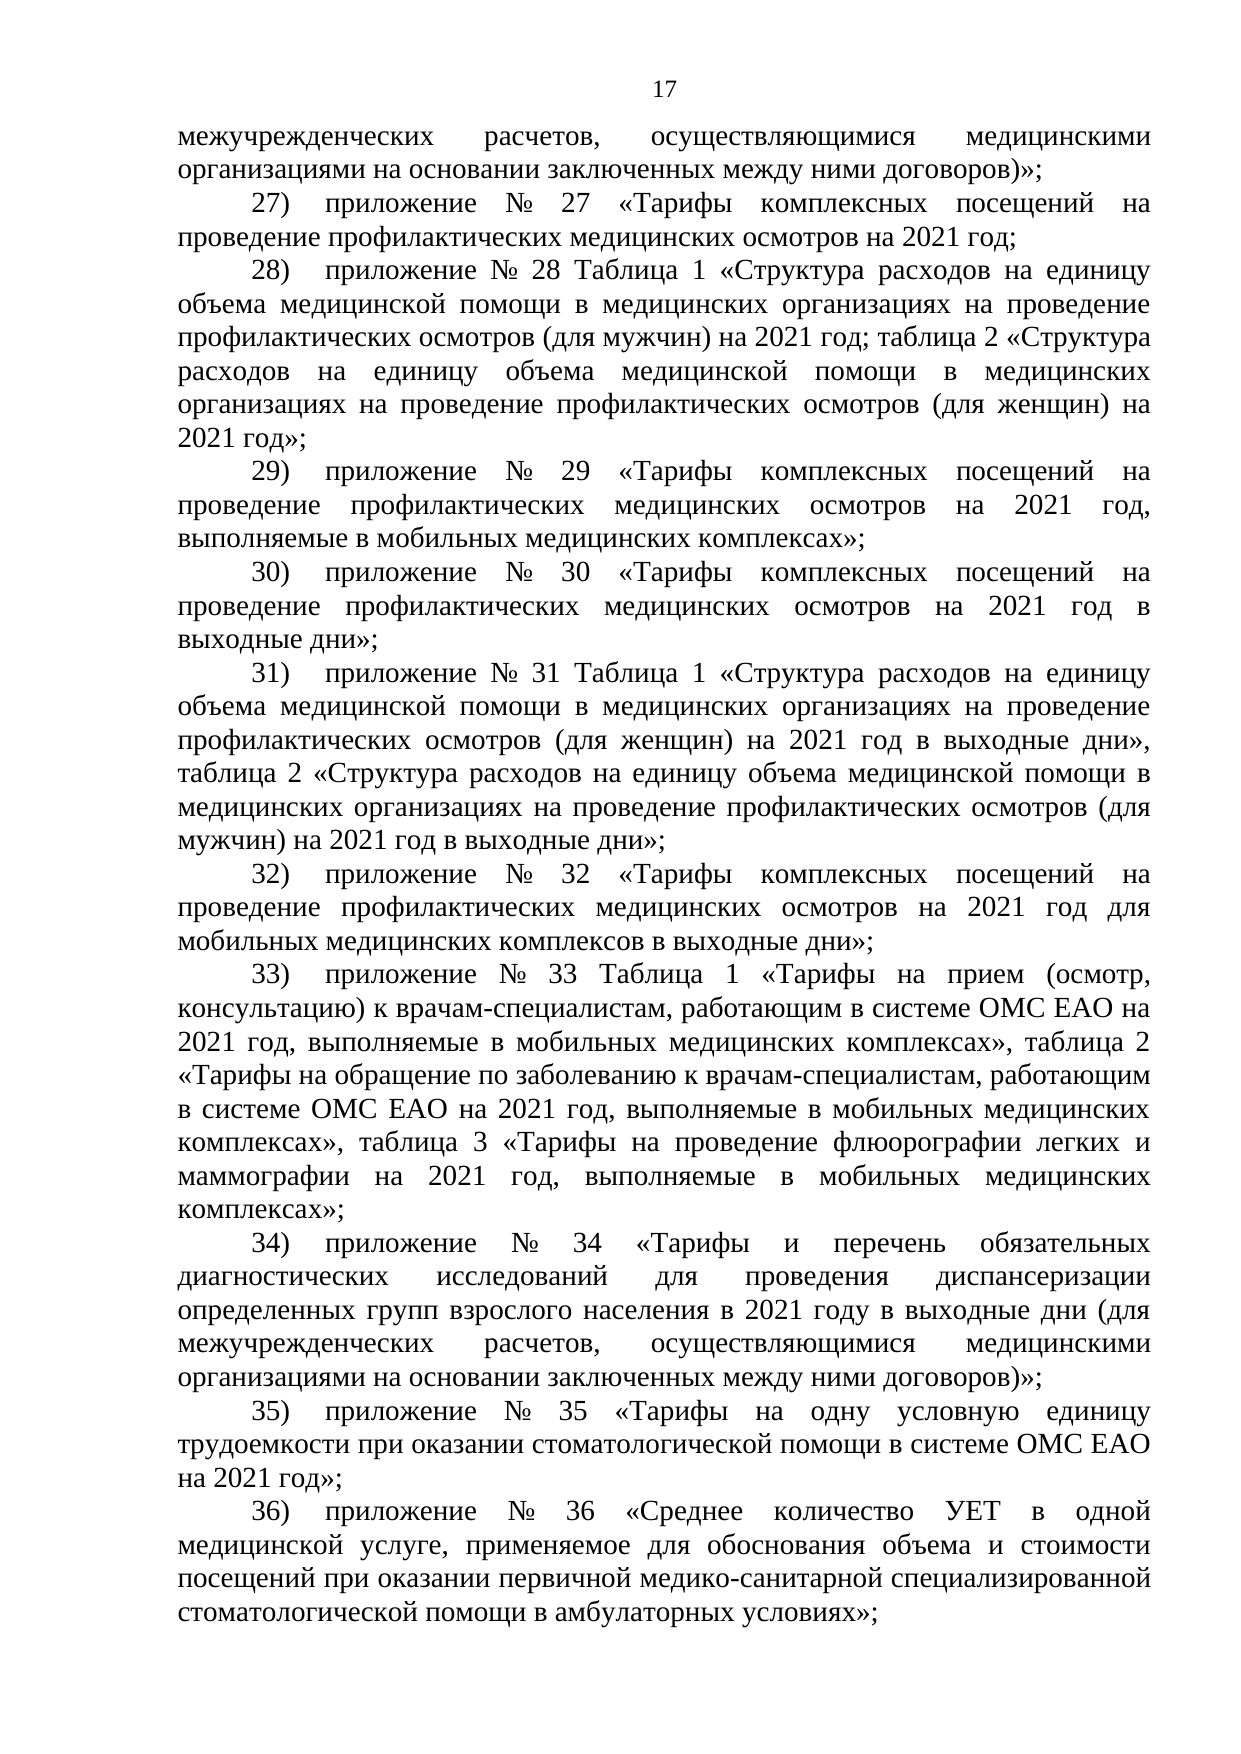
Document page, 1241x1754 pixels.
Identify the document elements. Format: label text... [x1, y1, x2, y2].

list приложение № 30 «Тарифы комплексных посещений на проведение профилактических медицинских осмотров на 2021 год в выходные дни»; [177, 554, 1152, 655]
list приложение № 32 «Тарифы комплексных посещений на проведение профилактических медицинских осмотров на 2021 год для мобильных медицинских комплексов в выходные дни»; [177, 856, 1152, 957]
list приложение № 28 Таблица 1 «Структура расходов на единицу объема медицинской помощи в медицинских организациях на проведение профилактических осмотров (для мужчин) на 2021 год; таблица 2 «Структура расходов на единицу объема медицинской помощи в медицинских организациях на проведение профилактических осмотров (для женщин) на 2021 год»; [177, 252, 1152, 453]
list приложение № 36 «Среднее количество УЕТ в одной медицинской услуге, применяемое для обоснования объема и стоимости посещений при оказании первичной медико-санитарной специализированной стоматологической помощи в амбулаторных условиях»; [177, 1493, 1152, 1627]
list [177, 118, 1152, 185]
list приложение № 27 «Тарифы комплексных посещений на проведение профилактических медицинских осмотров на 2021 год; [177, 185, 1152, 252]
list приложение № 31 Таблица 1 «Структура расходов на единицу объема медицинской помощи в медицинских организациях на проведение профилактических осмотров (для женщин) на 2021 год в выходные дни», таблица 2 «Структура расходов на единицу объема медицинской помощи в медицинских организациях на проведение профилактических осмотров (для мужчин) на 2021 год в выходные дни»; [177, 655, 1152, 856]
list приложение № 34 «Тарифы и перечень обязательных диагностических исследований для проведения диспансеризации определенных групп взрослого населения в 2021 году в выходные дни (для межучрежденческих расчетов, осуществляющимися медицинскими организациями на основании заключенных между ними договоров)»; [177, 1225, 1152, 1393]
list приложение № 33 Таблица 1 «Тарифы на прием (осмотр, консультацию) к врачам-специалистам, работающим в системе ОМС ЕАО на 2021 год, выполняемые в мобильных медицинских комплексах», таблица 2 «Тарифы на обращение по заболеванию к врачам-специалистам, работающим в системе ОМС ЕАО на 2021 год, выполняемые в мобильных медицинских комплексах», таблица 3 «Тарифы на проведение флюорографии легких и маммографии на 2021 год, выполняемые в мобильных медицинских комплексах»; [177, 957, 1152, 1225]
list приложение № 29 «Тарифы комплексных посещений на проведение профилактических медицинских осмотров на 2021 год, выполняемые в мобильных медицинских комплексах»; [177, 453, 1152, 554]
list приложение № 35 «Тарифы на одну условную единицу трудоемкости при оказании стоматологической помощи в системе ОМС ЕАО на 2021 год»; [177, 1393, 1152, 1493]
